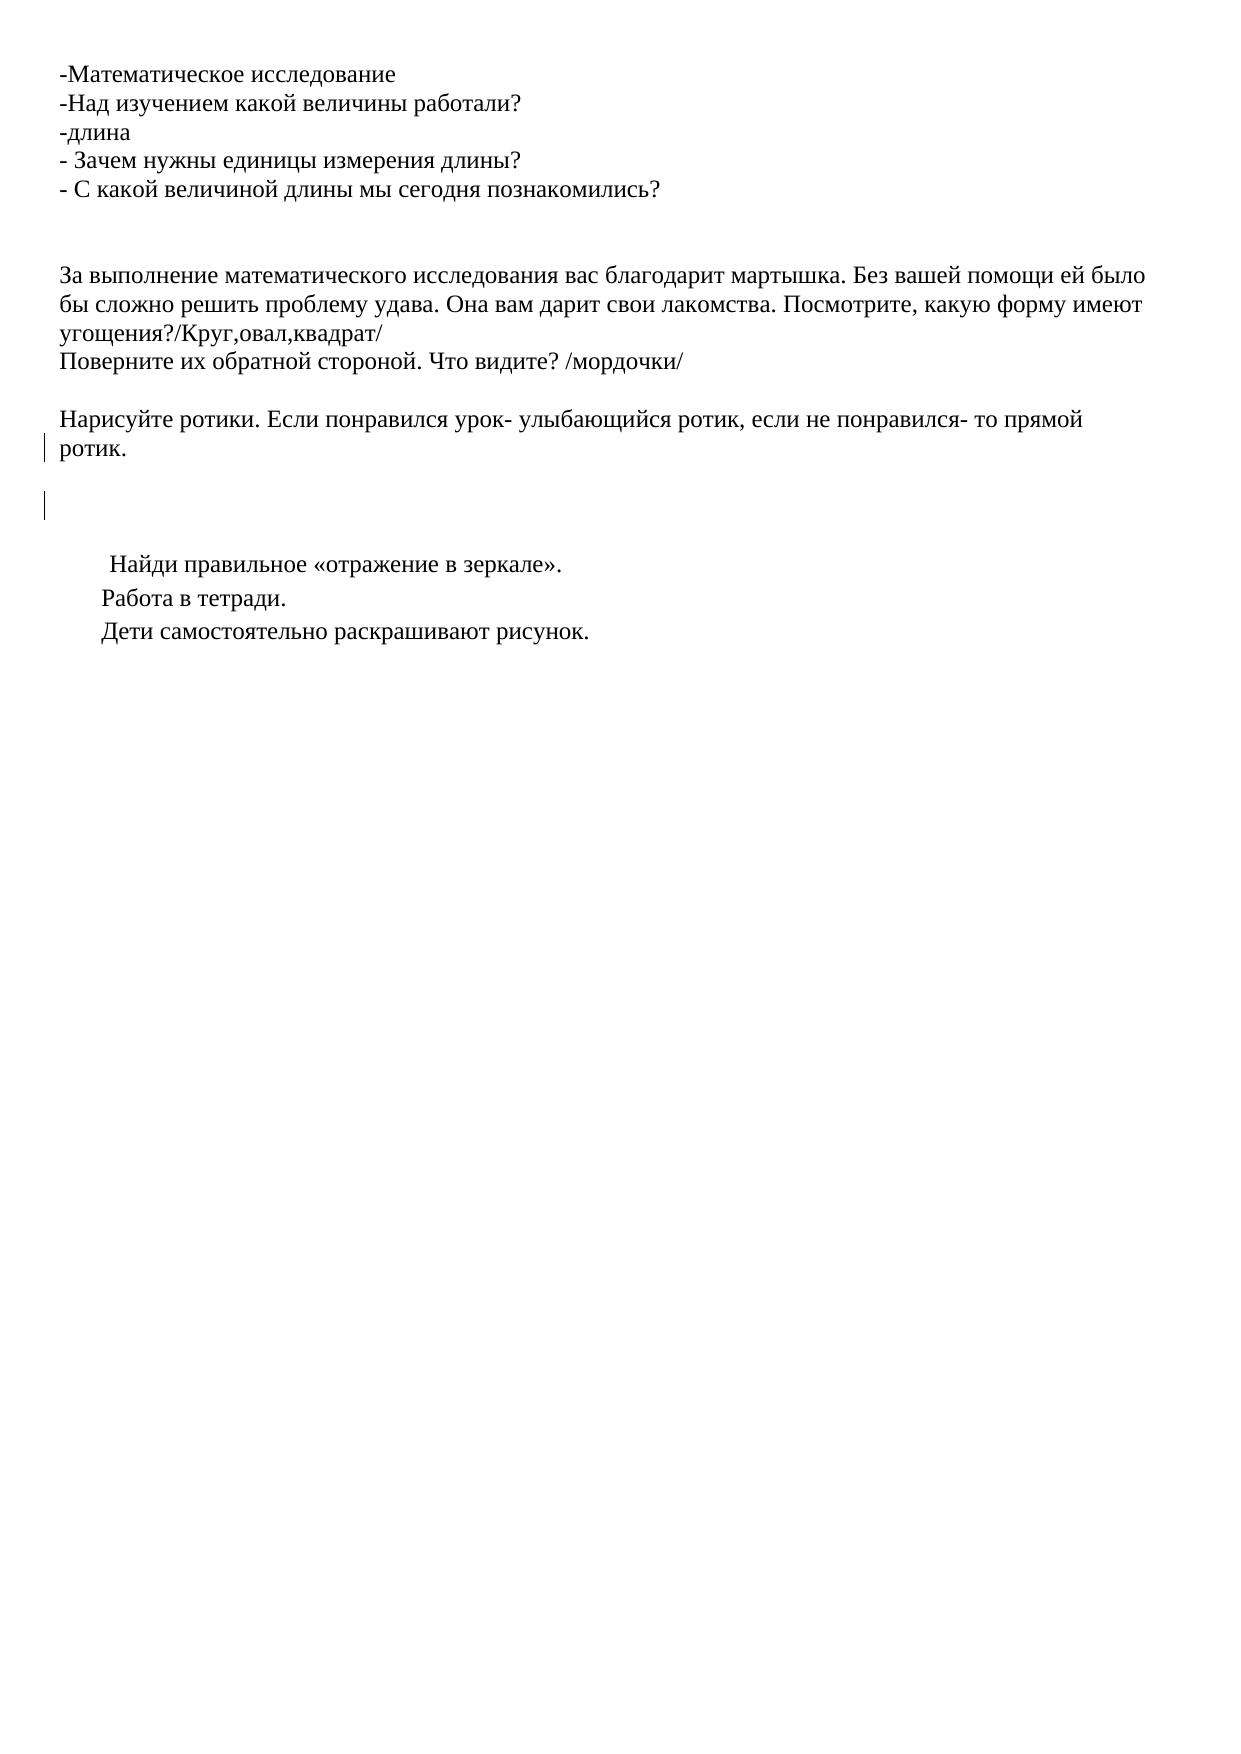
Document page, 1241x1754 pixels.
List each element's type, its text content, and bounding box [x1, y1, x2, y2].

text За выполнение математического исследования вас благодарит мартышка. Без вашей помощи ей было бы сложно решить проблему удава. Она вам дарит свои лакомства. Посмотрите, какую форму имеют угощения?/Круг,овал,квадрат/ Поверните их обратной стороной. Что видите? /мордочки/ [59, 260, 1152, 375]
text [59, 59, 1152, 231]
text Нарисуйте ротики. Если понравился урок- улыбающийся ротик, если не понравился- то прямой ротик. [59, 404, 1152, 462]
text Найди правильное «отражение в зеркале». [59, 549, 1152, 578]
text Работа в тетради. [101, 583, 1152, 611]
text Дети самостоятельно раскрашивают рисунок. [101, 616, 1152, 645]
